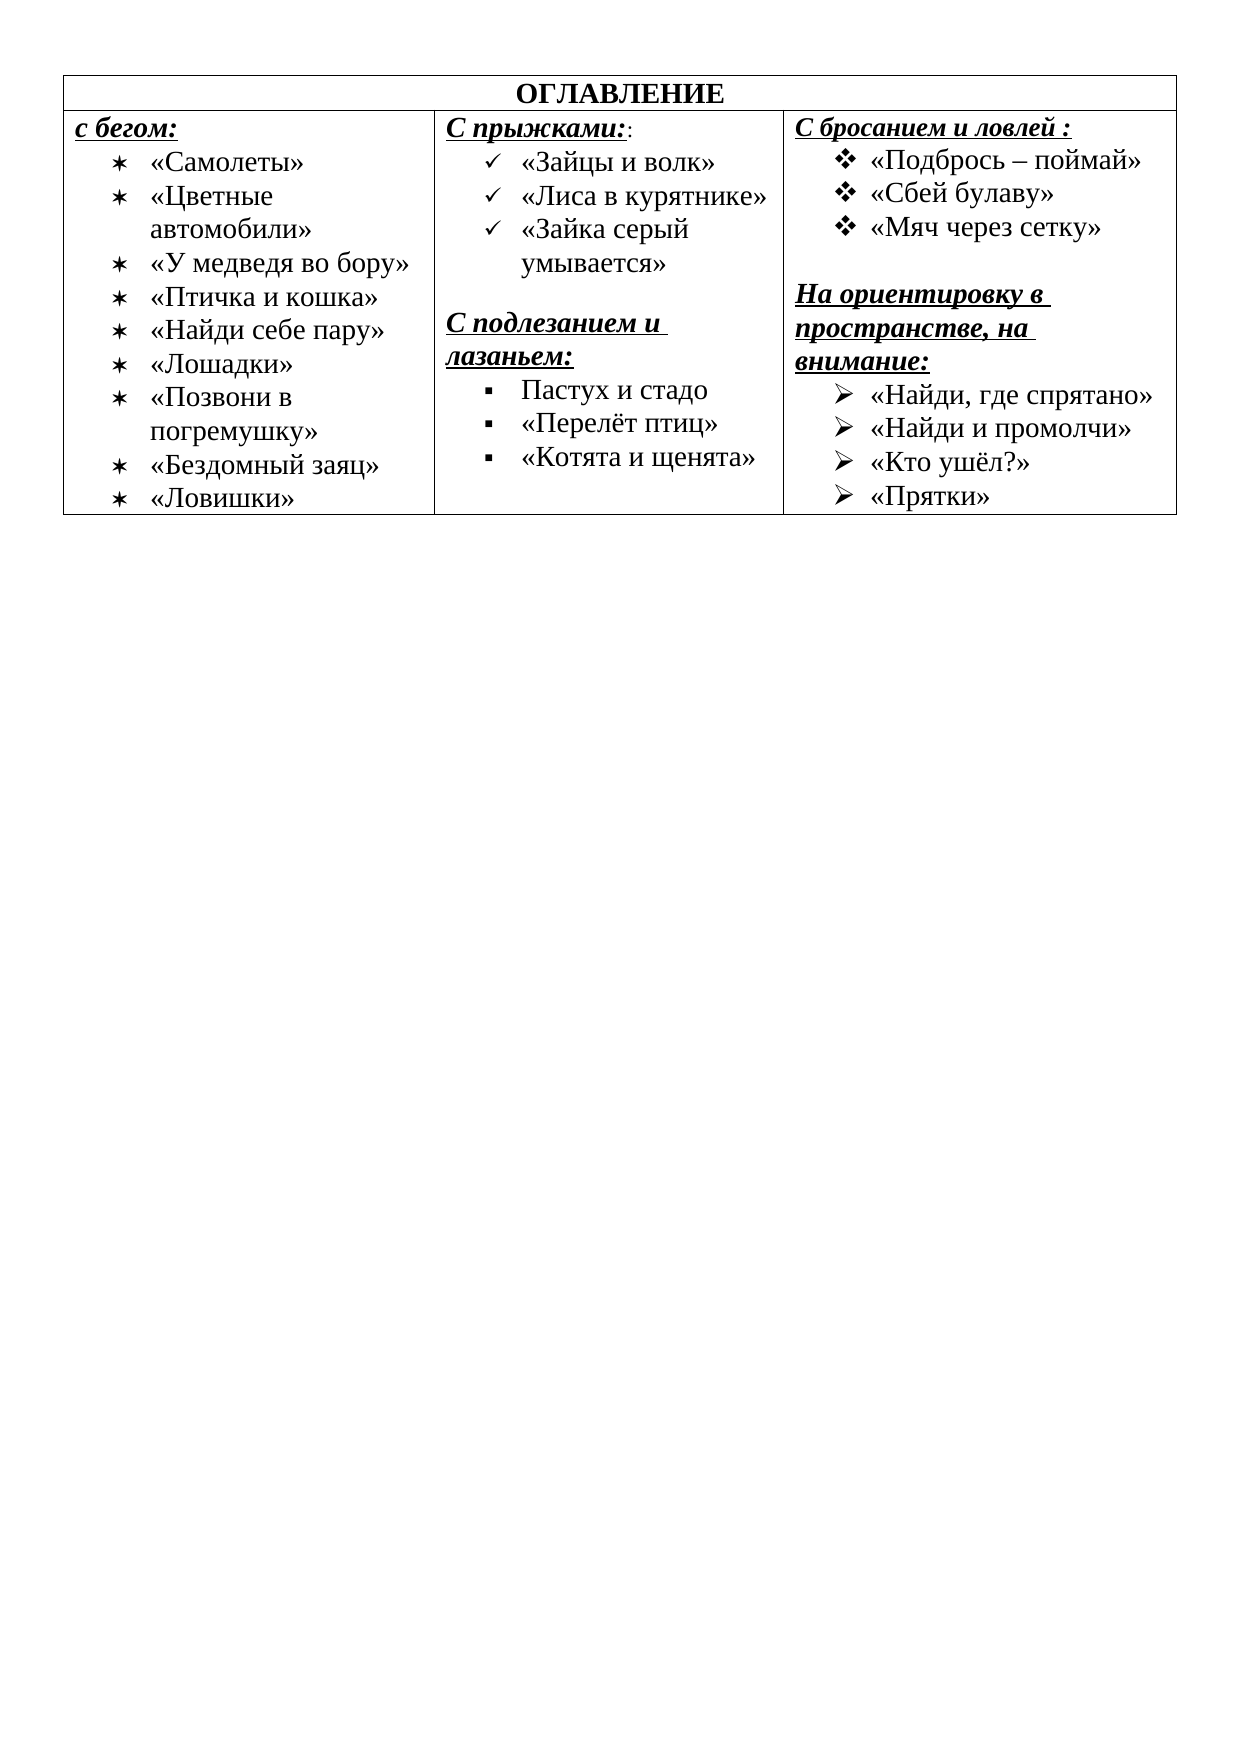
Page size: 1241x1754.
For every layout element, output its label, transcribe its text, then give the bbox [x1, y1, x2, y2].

table_cell С прыжками:: «Зайцы и волк» «Лиса в курятнике» «Зайка серый умывается» С подлезанием и лазаньем: Пастух и стадо «Перелёт птиц» «Котята и щенята» [435, 111, 783, 514]
table_cell с бегом: «Самолеты» «Цветные автомобили» «У медведя во бору» «Птичка и кошка» «Найди себе пару» «Лошадки» «Позвони в погремушку» «Бездомный заяц» «Ловишки» [64, 111, 434, 514]
table_header ОГЛАВЛЕНИЕ [64, 76, 1176, 109]
table_cell С бросанием и ловлей : «Подбрось – поймай» «Сбей булаву» «Мяч через сетку» На ориентировку в пространстве, на внимание: «Найди, где спрятано» «Найди и промолчи» «Кто ушёл?» «Прятки» [784, 111, 1176, 514]
